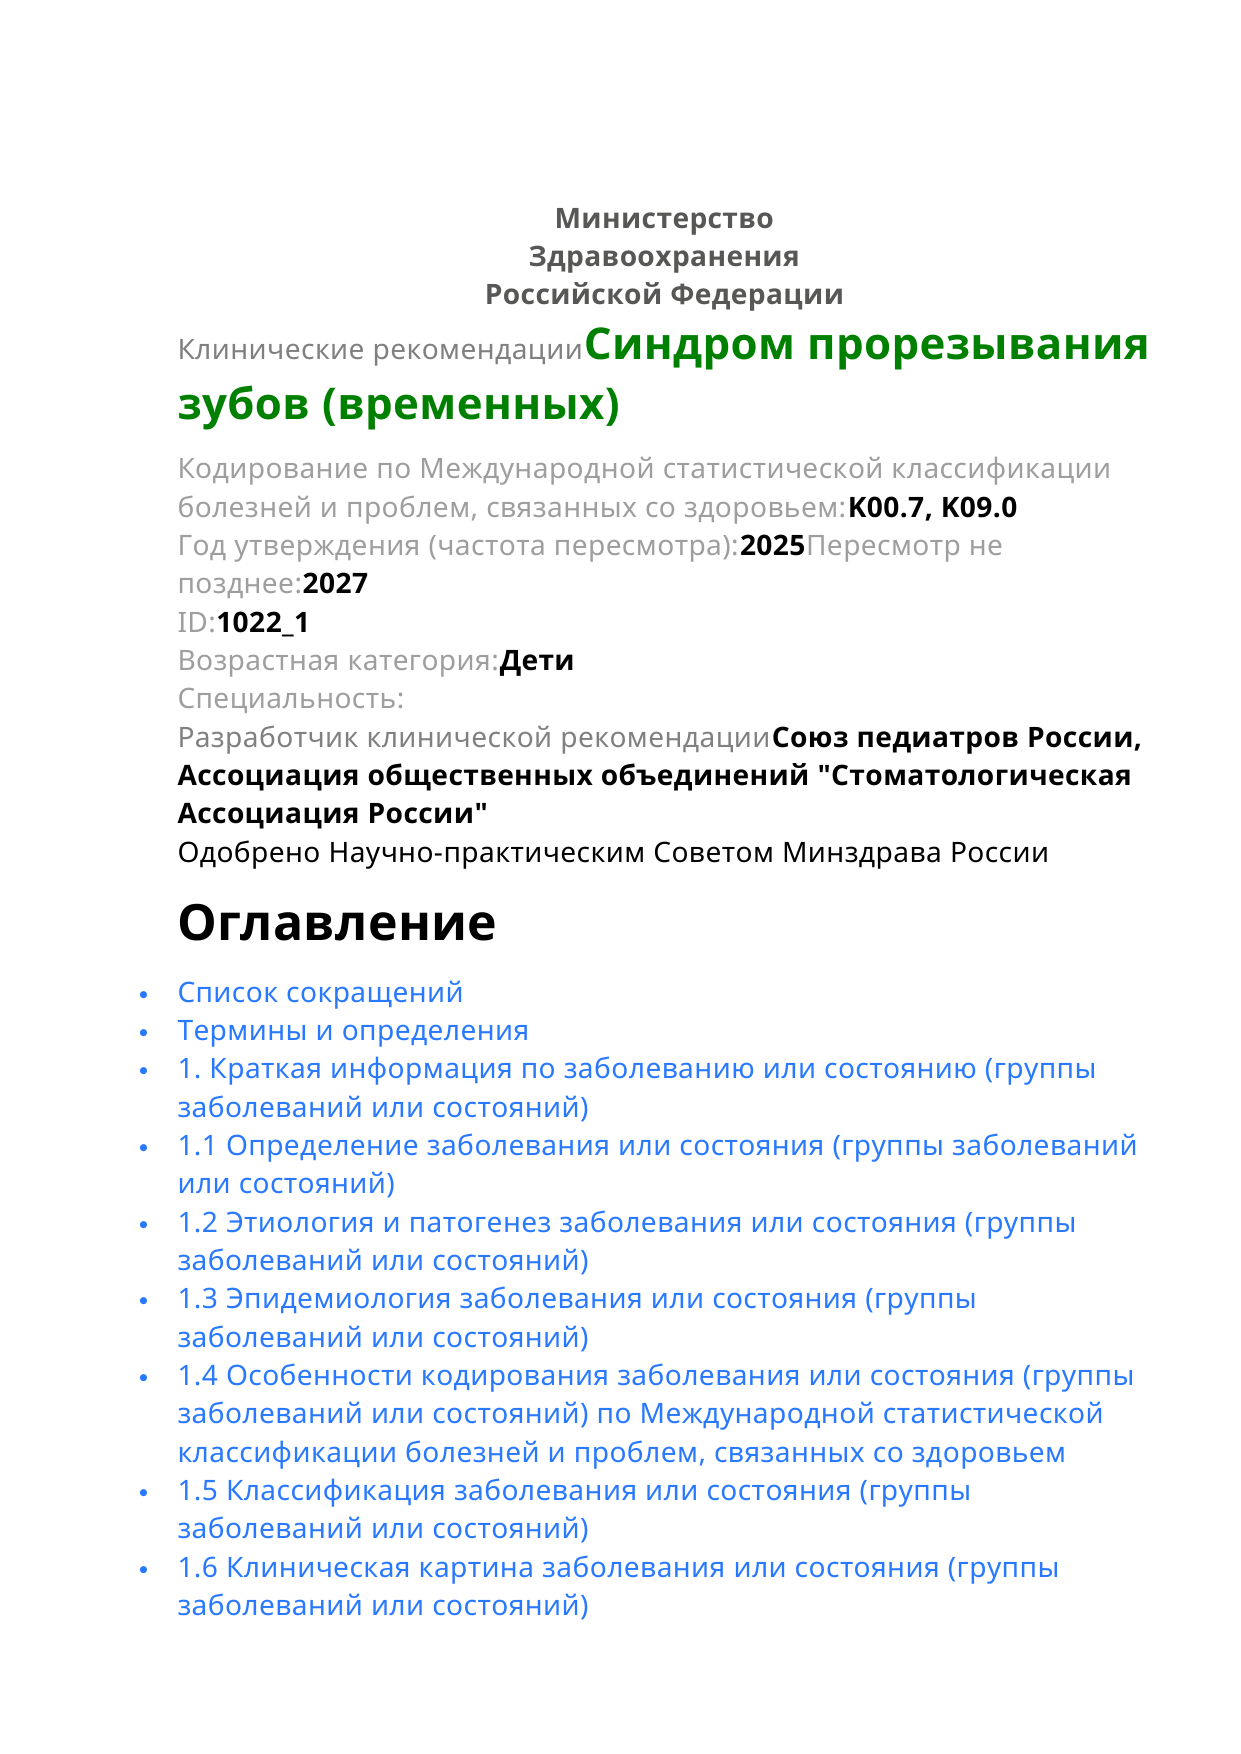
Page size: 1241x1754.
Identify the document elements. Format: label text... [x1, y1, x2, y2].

text Специальность: [177, 679, 1152, 717]
text Клинические рекомендацииСиндром прорезывания зубов (временных) [177, 313, 1152, 432]
list 1.3 Эпидемиология заболевания или состояния (группы заболеваний или состояний) [140, 1279, 1152, 1355]
list 1.2 Этиология и патогенез заболевания или состояния (группы заболеваний или состояний) [140, 1202, 1152, 1279]
text Кодирование по Международной статистической классификации болезней и проблем, связанных со здоровьем:K00.7, K09.0 [177, 449, 1152, 526]
text Возрастная категория:Дети [177, 641, 1152, 679]
list Термины и определения [140, 1010, 1152, 1049]
text Одобрено Научно-практическим Советом Минздрава России [177, 832, 1152, 871]
list 1.5 Классификация заболевания или состояния (группы заболеваний или состояний) [140, 1470, 1152, 1547]
list 1.6 Клиническая картина заболевания или состояния (группы заболеваний или состояний) [140, 1547, 1152, 1624]
text Министерство Здравоохранения Российской Федерации [177, 198, 1152, 313]
text Оглавление [177, 887, 1152, 955]
list 1. Краткая информация по заболеванию или состоянию (группы заболеваний или состояний) [140, 1049, 1152, 1125]
text ID:1022_1 [177, 602, 1152, 641]
list 1.4 Особенности кодирования заболевания или состояния (группы заболеваний или состояний) по Международной статистической классификации болезней и проблем, связанных со здоровьем [140, 1355, 1152, 1470]
list 1.1 Определение заболевания или состояния (группы заболеваний или состояний) [140, 1125, 1152, 1202]
text Разработчик клинической рекомендацииСоюз педиатров России, Ассоциация общественных объединений "Стоматологическая Ассоциация России" [177, 717, 1152, 832]
text Год утверждения (частота пересмотра):2025Пересмотр не позднее:2027 [177, 526, 1152, 602]
list Список сокращений [140, 972, 1152, 1010]
